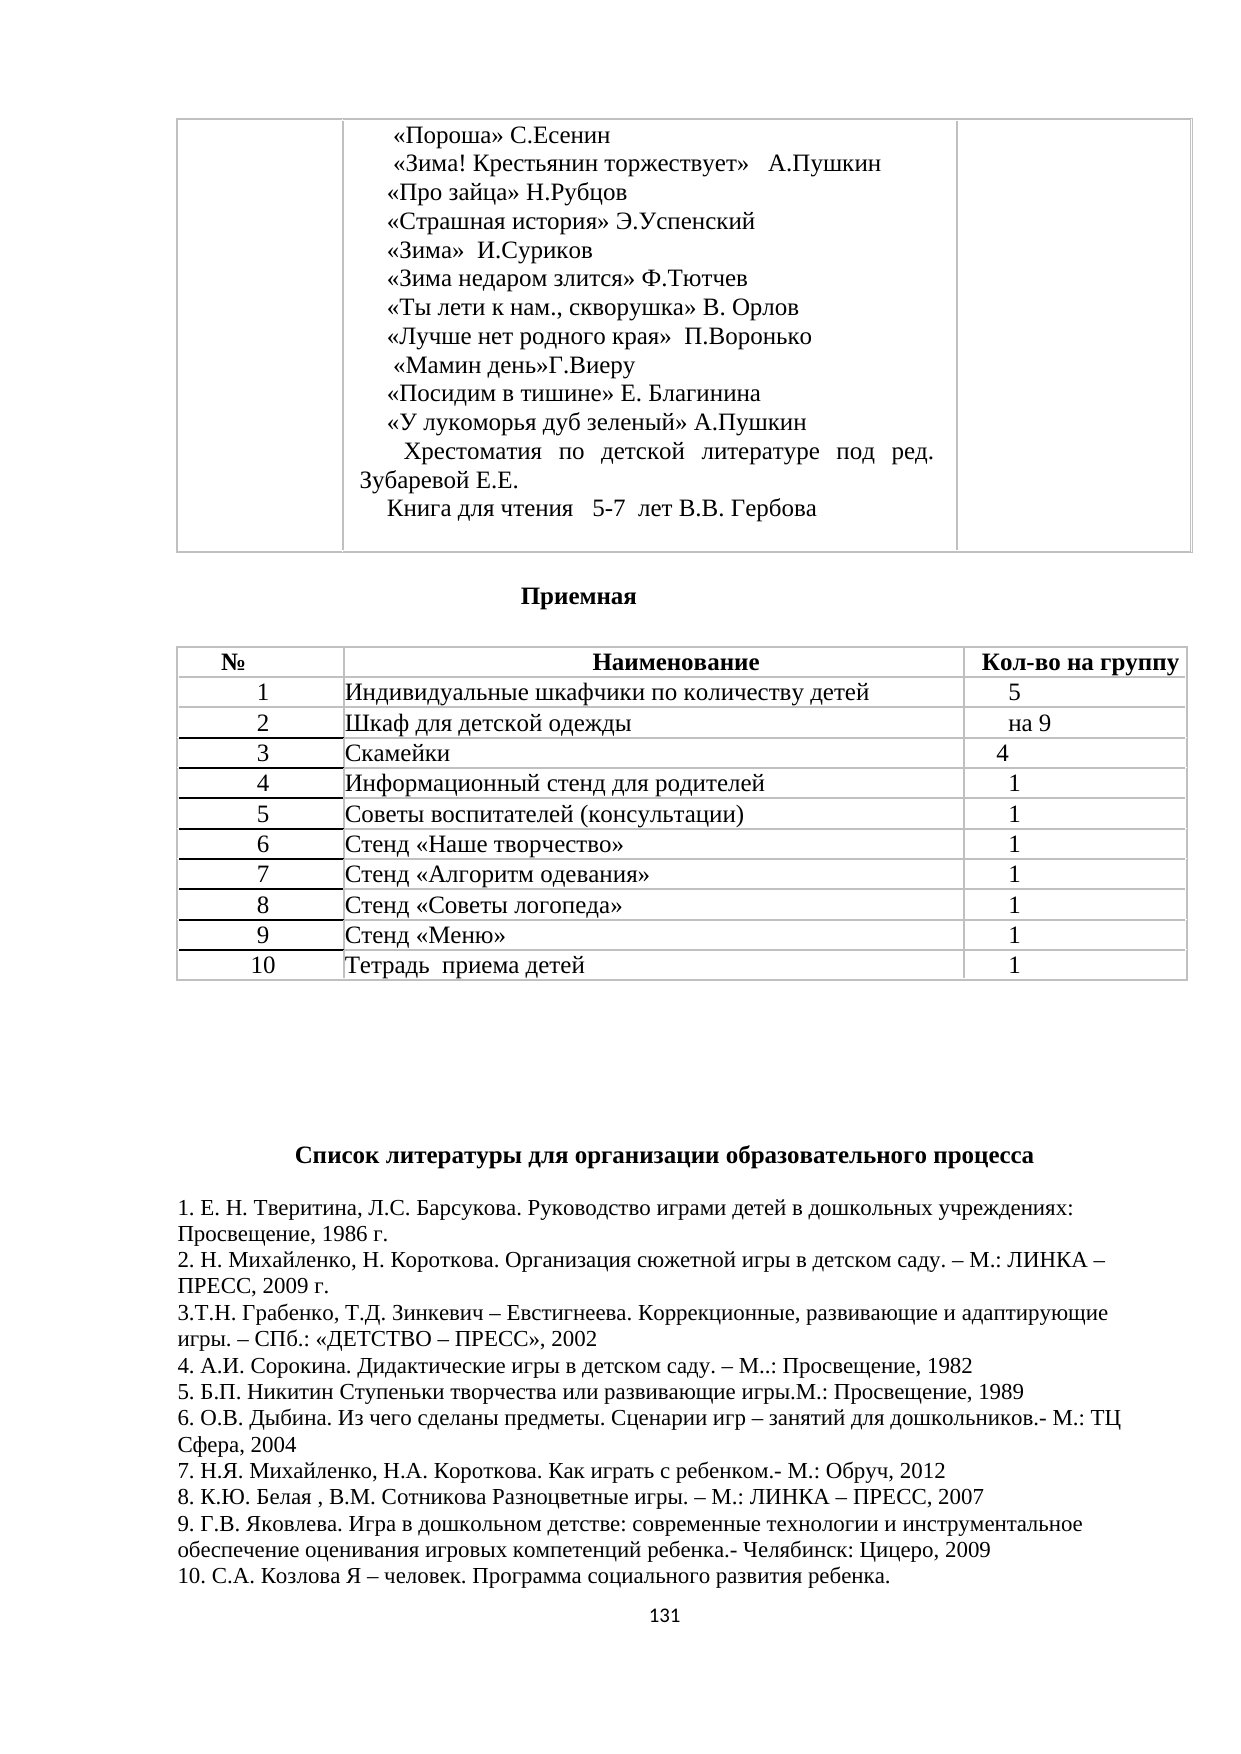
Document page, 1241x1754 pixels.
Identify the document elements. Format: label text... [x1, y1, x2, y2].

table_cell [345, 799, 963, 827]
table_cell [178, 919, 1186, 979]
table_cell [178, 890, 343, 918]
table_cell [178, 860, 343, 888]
text 10. С.А. Козлова Я – человек. Программа социального развития ребенка. [177, 1562, 1152, 1589]
text 9. Г.В. Яковлева. Игра в дошкольном детстве: современные технологии и инструментальное обеспечение оценивания игровых компетенций ребенка.- Челябинск: Цицеро, 2009 [177, 1510, 1152, 1562]
text 5. Б.П. Никитин Ступеньки творчества или развивающие игры.М.: Просвещение, 1989 [177, 1378, 1152, 1404]
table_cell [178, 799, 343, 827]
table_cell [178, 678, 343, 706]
text 4. А.И. Сорокина. Дидактические игры в детском саду. – М..: Просвещение, 1982 [177, 1352, 1152, 1378]
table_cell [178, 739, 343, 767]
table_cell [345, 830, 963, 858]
text Приемная [177, 581, 1152, 610]
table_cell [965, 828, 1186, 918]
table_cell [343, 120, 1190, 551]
text 3.Т.Н. Грабенко, Т.Д. Зинкевич – Евстигнеева. Коррекционные, развивающие и адаптирующие игры. – СПб.: «ДЕТСТВО – ПРЕСС», 2002 [177, 1299, 1152, 1352]
text 1. Е. Н. Тверитина, Л.С. Барсукова. Руководство играми детей в дошкольных учреждениях: Просвещение, 1986 г. [177, 1193, 1152, 1246]
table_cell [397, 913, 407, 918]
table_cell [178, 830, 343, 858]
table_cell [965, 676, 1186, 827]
text 6. О.В. Дыбина. Из чего сделаны предметы. Сценарии игр – занятий для дошкольников.- М.: ТЦ Сфера, 2004 [177, 1404, 1152, 1457]
text 7. Н.Я. Михайленко, Н.А. Короткова. Как играть с ребенком.- М.: Обруч, 2012 [177, 1457, 1152, 1483]
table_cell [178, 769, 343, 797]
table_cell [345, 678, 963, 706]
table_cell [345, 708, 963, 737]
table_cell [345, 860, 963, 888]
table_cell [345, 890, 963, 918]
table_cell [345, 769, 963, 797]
text Список литературы для организации образовательного процесса [177, 1140, 1152, 1168]
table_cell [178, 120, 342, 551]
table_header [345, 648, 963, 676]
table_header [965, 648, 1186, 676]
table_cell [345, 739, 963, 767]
text 2. Н. Михайленко, Н. Короткова. Организация сюжетной игры в детском саду. – М.: ЛИНКА – ПРЕСС, 2009 г. [177, 1246, 1152, 1299]
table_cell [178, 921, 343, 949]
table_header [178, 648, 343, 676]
text 8. К.Ю. Белая , В.М. Сотникова Разноцветные игры. – М.: ЛИНКА – ПРЕСС, 2007 [177, 1483, 1152, 1510]
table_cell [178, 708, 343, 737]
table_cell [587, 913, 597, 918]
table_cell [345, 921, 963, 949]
